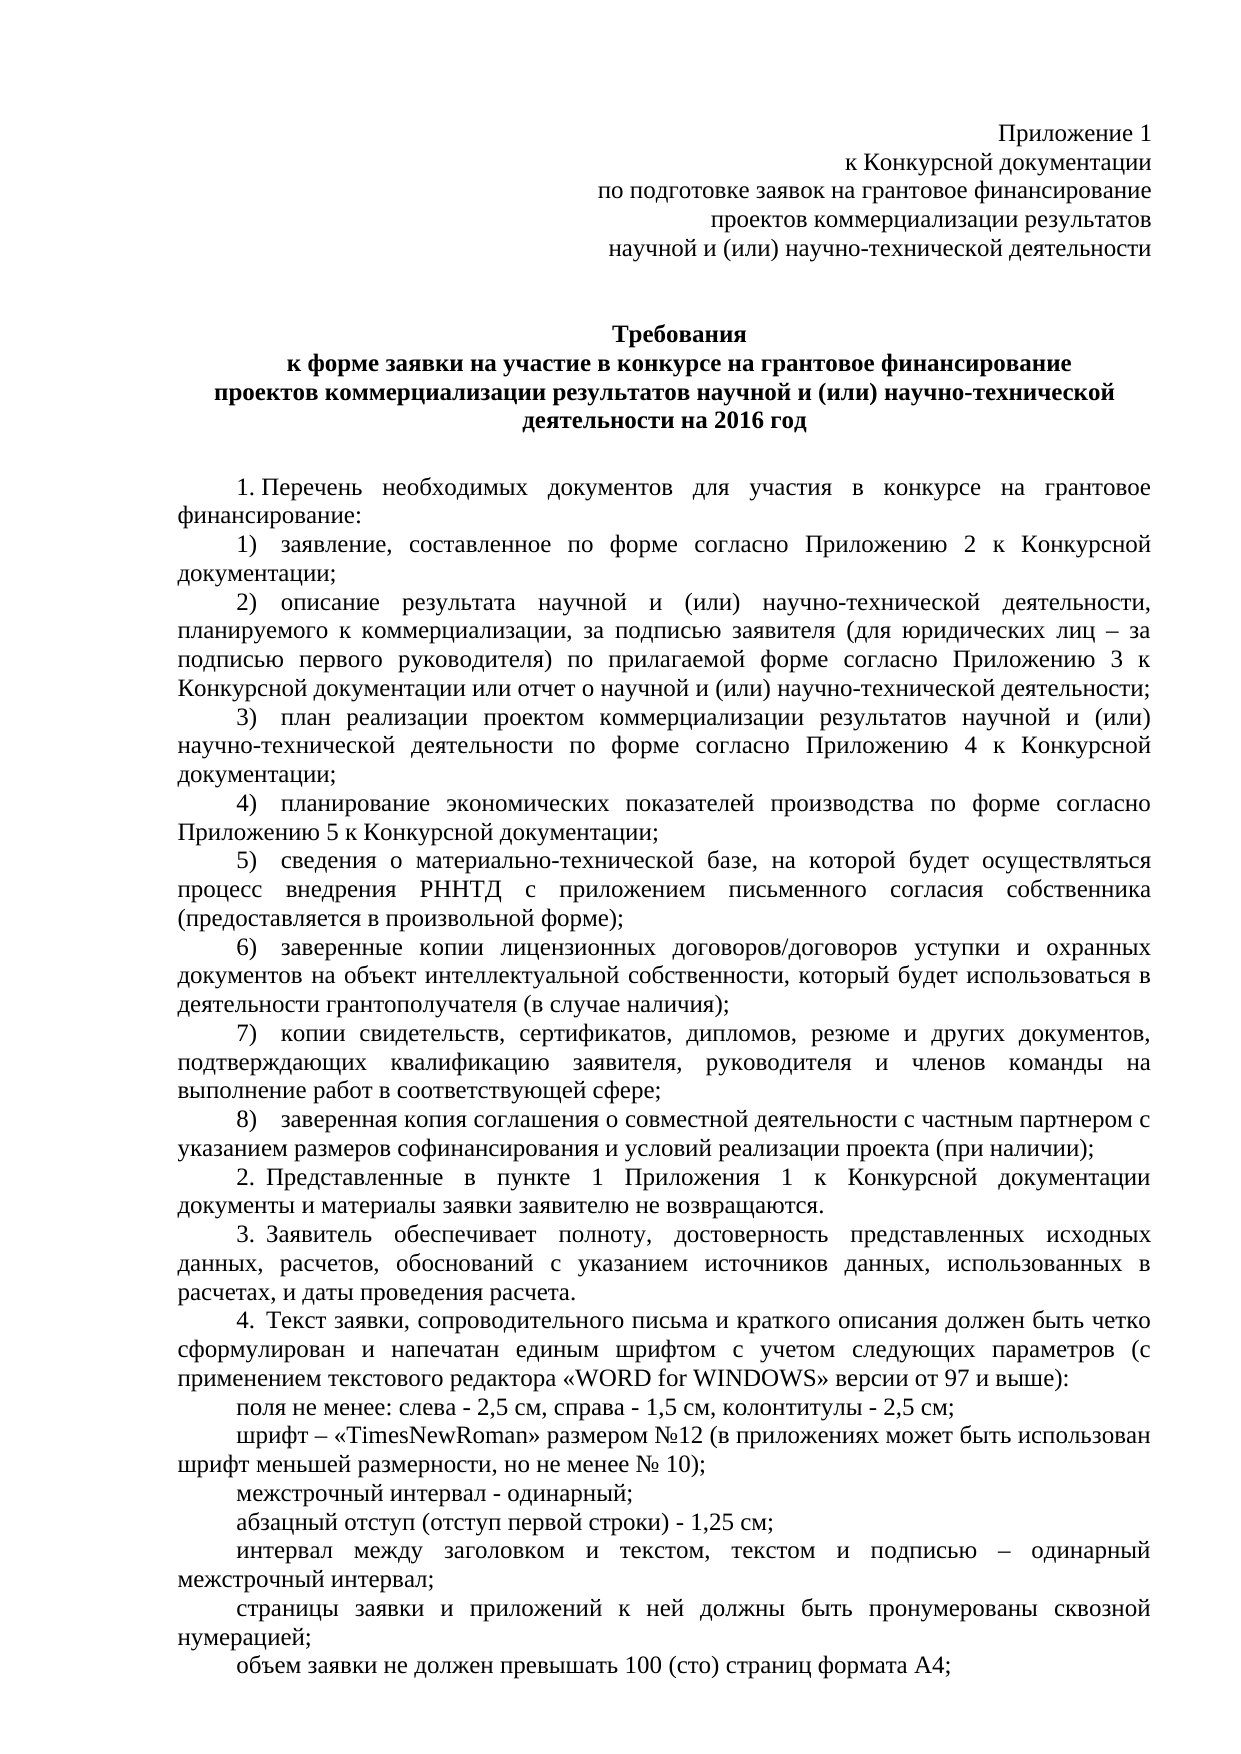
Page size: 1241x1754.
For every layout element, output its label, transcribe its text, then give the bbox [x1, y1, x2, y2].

text проектов коммерциализации результатов научной и (или) научно-технической деятельности на 2016 год [177, 377, 1152, 434]
text к форме заявки на участие в конкурсе на грантовое финансирование [207, 348, 1152, 377]
text к Конкурсной документации [177, 147, 1152, 176]
list объем заявки не должен превышать 100 (сто) страниц формата А4; [177, 1651, 1152, 1679]
list Заявитель обеспечивает полноту, достоверность представленных исходных данных, расчетов, обоснований с указанием источников данных, использованных в расчетах, и даты проведения расчета. [177, 1219, 1152, 1306]
text по подготовке заявок на грантовое финансирование [177, 176, 1152, 204]
text Требования [207, 319, 1152, 348]
text Приложение 1 [207, 118, 1152, 147]
list интервал между заголовком и текстом, текстом и подписью – одинарный межстрочный интервал; [177, 1536, 1152, 1593]
list заверенная копия соглашения о совместной деятельности с частным партнером с указанием размеров софинансирования и условий реализации проекта (при наличии); [177, 1104, 1152, 1162]
list Представленные в пункте 1 Приложения 1 к Конкурсной документации документы и материалы заявки заявителю не возвращаются. [177, 1162, 1152, 1219]
list заявление, составленное по форме согласно Приложению 2 к Конкурсной документации; [177, 529, 1152, 587]
list шрифт – «TimesNewRoman» размером №12 (в приложениях может быть использован шрифт меньшей размерности, но не менее № 10); [177, 1421, 1152, 1478]
list сведения о материально-технической базе, на которой будет осуществляться процесс внедрения РННТД с приложением письменного согласия собственника (предоставляется в произвольной форме); [177, 846, 1152, 932]
list 1. Перечень необходимых документов для участия в конкурсе на грантовое финансирование: [177, 472, 1152, 529]
list копии свидетельств, сертификатов, дипломов, резюме и других документов, подтверждающих квалификацию заявителя, руководителя и членов команды на выполнение работ в соответствующей сфере; [177, 1018, 1152, 1104]
text научной и (или) научно-технической деятельности [177, 233, 1152, 262]
list межстрочный интервал - одинарный; [177, 1478, 1152, 1507]
list страницы заявки и приложений к ней должны быть пронумерованы сквозной нумерацией; [177, 1593, 1152, 1651]
list описание результата научной и (или) научно-технической деятельности, планируемого к коммерциализации, за подписью заявителя (для юридических лиц – за подписью первого руководителя) по прилагаемой форме согласно Приложению 3 к Конкурсной документации или отчет о научной и (или) научно-технической деятельности; [177, 587, 1152, 702]
list планирование экономических показателей производства по форме согласно Приложению 5 к Конкурсной документации; [177, 788, 1152, 846]
list Текст заявки, сопроводительного письма и краткого описания должен быть четко сформулирован и напечатан единым шрифтом с учетом следующих параметров (с применением текстового редактора «WORD for WINDOWS» версии от 97 и выше): [177, 1306, 1152, 1392]
list поля не менее: слева - 2,5 см, справа - 1,5 см, колонтитулы - 2,5 см; [177, 1392, 1152, 1421]
list заверенные копии лицензионных договоров/договоров уступки и охранных документов на объект интеллектуальной собственности, который будет использоваться в деятельности грантополучателя (в случае наличия); [177, 932, 1152, 1018]
list абзацный отступ (отступ первой строки) - 1,25 см; [177, 1507, 1152, 1536]
text проектов коммерциализации результатов [177, 204, 1152, 233]
list план реализации проектом коммерциализации результатов научной и (или) научно-технической деятельности по форме согласно Приложению 4 к Конкурсной документации; [177, 702, 1152, 788]
